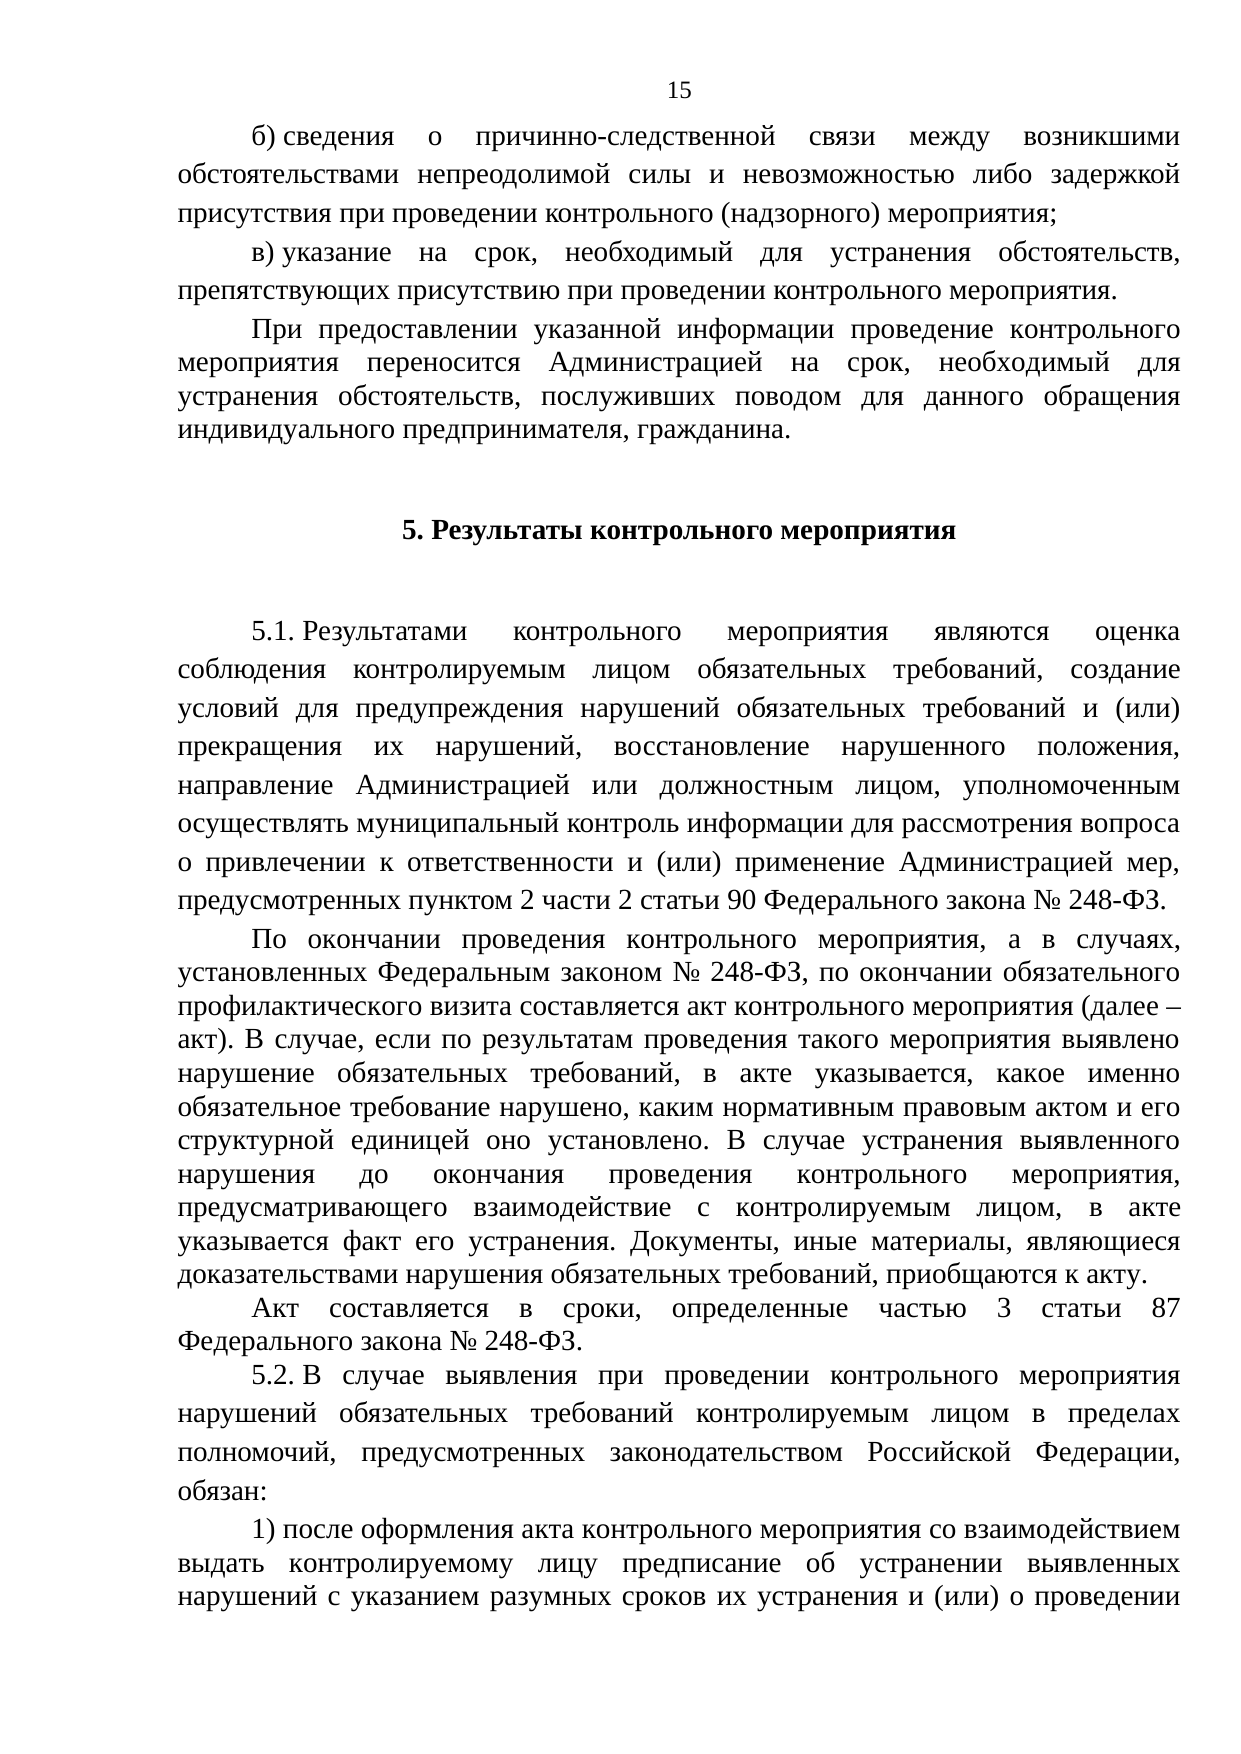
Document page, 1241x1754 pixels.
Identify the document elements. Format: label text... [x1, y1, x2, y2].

text При предоставлении указанной информации проведение контрольного мероприятия переносится Администрацией на срок, необходимый для устранения обстоятельств, послуживших поводом для данного обращения индивидуального предпринимателя, гражданина. [177, 311, 1181, 445]
text 5.1. Результатами контрольного мероприятия являются оценка соблюдения контролируемым лицом обязательных требований, создание условий для предупреждения нарушений обязательных требований и (или) прекращения их нарушений, восстановление нарушенного положения, направление Администрацией или должностным лицом, уполномоченным осуществлять муниципальный контроль информации для рассмотрения вопроса о привлечении к ответственности и (или) применение Администрацией мер, предусмотренных пунктом 2 части 2 статьи 90 Федерального закона № 248-ФЗ. [177, 613, 1181, 916]
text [177, 1511, 1181, 1612]
text 5. Результаты контрольного мероприятия [177, 512, 1181, 546]
text в) указание на срок, необходимый для устранения обстоятельств, препятствующих присутствию при проведении контрольного мероприятия. [177, 234, 1181, 306]
text б) сведения о причинно-следственной связи между возникшими обстоятельствами непреодолимой силы и невозможностью либо задержкой присутствия при проведении контрольного (надзорного) мероприятия; [177, 118, 1181, 229]
text 5.2. В случае выявления при проведении контрольного мероприятия нарушений обязательных требований контролируемым лицом в пределах полномочий, предусмотренных законодательством Российской Федерации, обязан: [177, 1357, 1181, 1506]
text Акт составляется в сроки, определенные частью 3 статьи 87 Федерального закона № 248-ФЗ. [177, 1290, 1181, 1357]
text По окончании проведения контрольного мероприятия, а в случаях, установленных Федеральным законом № 248-ФЗ, по окончании обязательного профилактического визита составляется акт контрольного мероприятия (далее – акт). В случае, если по результатам проведения такого мероприятия выявлено нарушение обязательных требований, в акте указывается, какое именно обязательное требование нарушено, каким нормативным правовым актом и его структурной единицей оно установлено. В случае устранения выявленного нарушения до окончания проведения контрольного мероприятия, предусматривающего взаимодействие с контролируемым лицом, в акте указывается факт его устранения. Документы, иные материалы, являющиеся доказательствами нарушения обязательных требований, приобщаются к акту. [177, 921, 1181, 1290]
